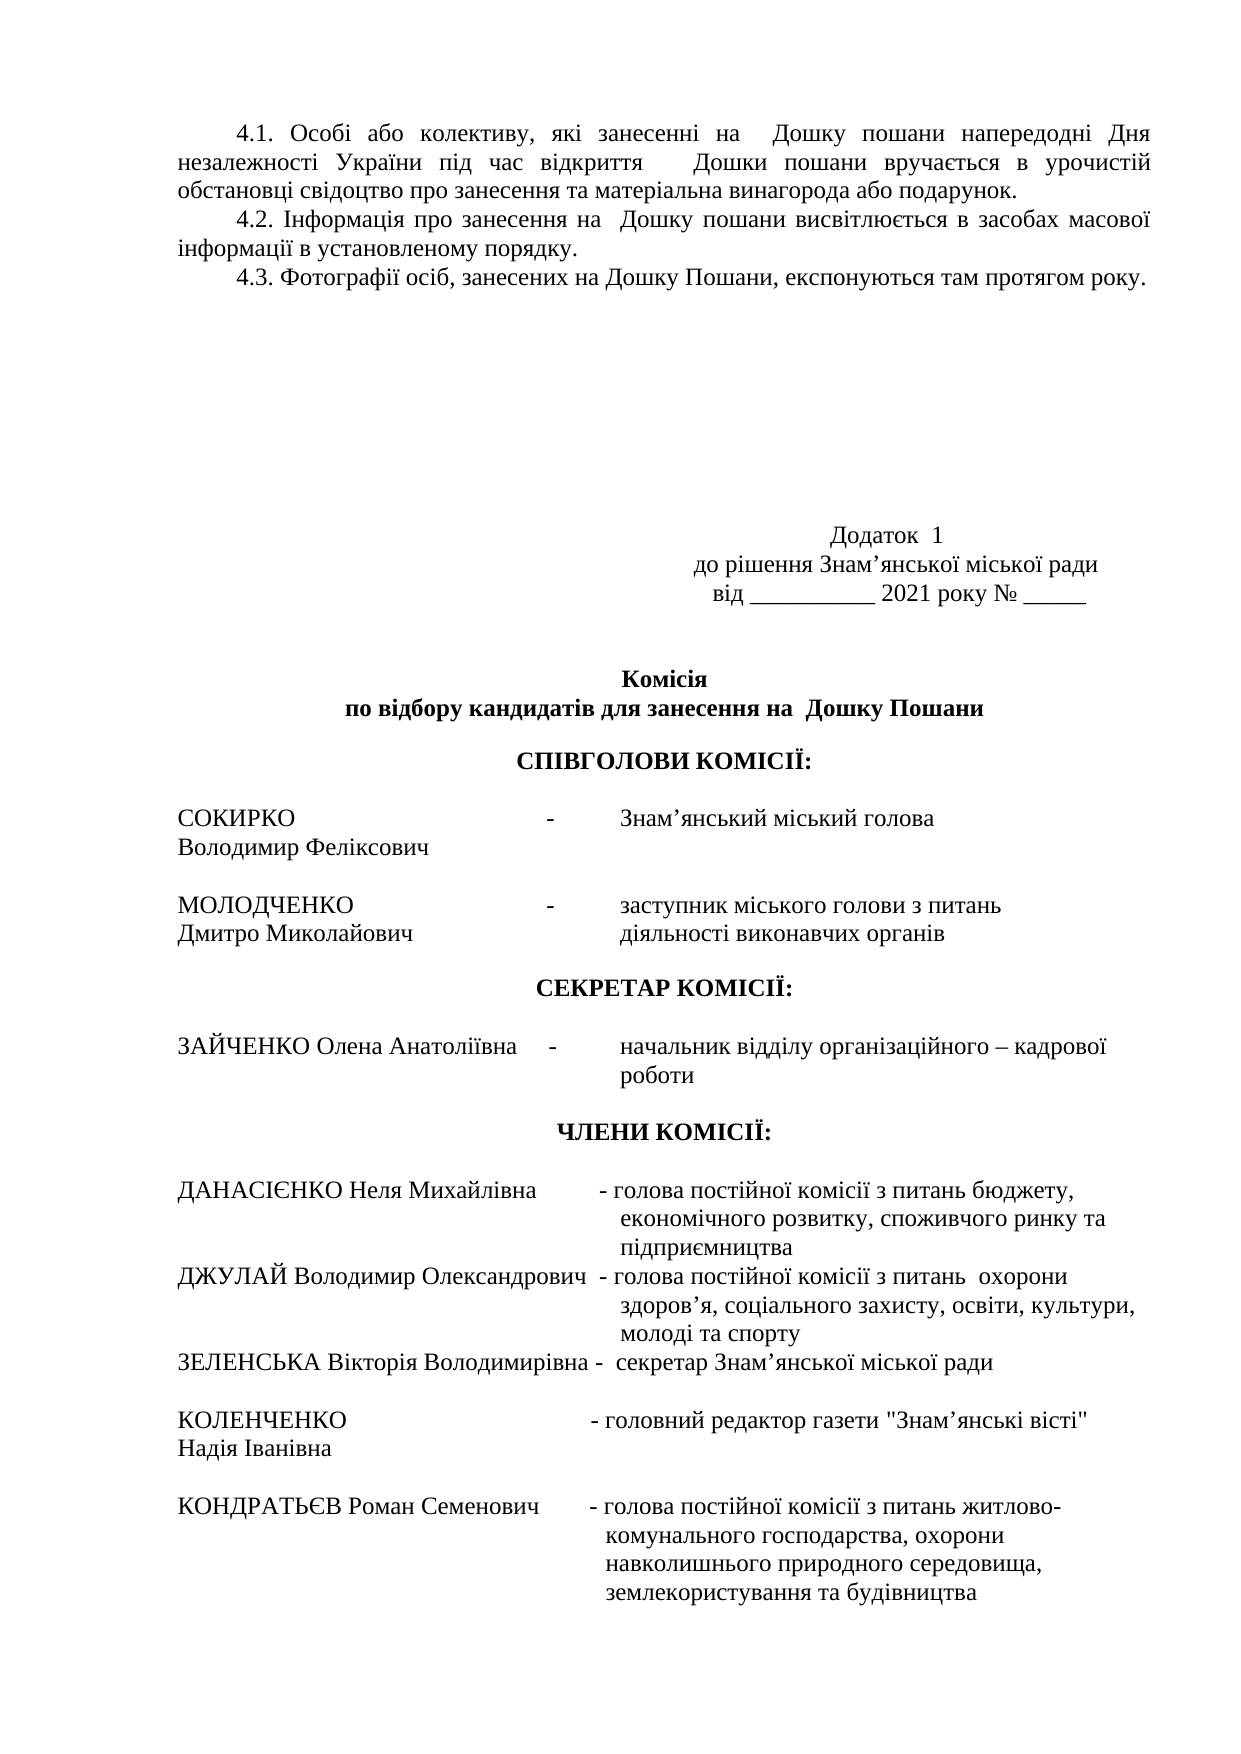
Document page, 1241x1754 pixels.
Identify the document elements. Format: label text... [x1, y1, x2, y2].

text 4.2. Інформація про занесення на Дошку пошани висвітлюється в засобах масової інформації в установленому порядку. [177, 204, 1152, 262]
text 4.3. Фотографії осіб, занесених на Дошку Пошани, експонуються там протягом року. [177, 262, 1152, 291]
text Секретар комісії: [177, 973, 1152, 1002]
text Надія Іванівна [177, 1433, 1152, 1462]
text 4.1. Особі або колективу, які занесенні на Дошку пошани напередодні Дня незалежності України під час відкриття Дошки пошани вручається в урочистій обстановці свідоцтво про занесення та матеріальна винагорода або подарунок. [177, 118, 1152, 204]
text Володимир Феліксович [177, 832, 1152, 861]
text від __________ 2021 року № _____ [620, 578, 1152, 607]
text КОЛЕНЧЕНКО - головний редактор газети "Знам’янські вісті" [177, 1405, 1152, 1433]
text СОКИРКО - Знам’янський міський голова [177, 803, 1152, 832]
text КОНДРАТЬЄВ Роман Семенович - голова постійної комісії з питань житлово-комунального господарства, охорони навколишнього природного середовища, землекористування та будівництва [177, 1491, 1152, 1606]
text Члени комісії: [177, 1117, 1152, 1146]
text ДАНАСІЄНКО Неля Михайлівна - голова постійної комісії з питань бюджету, економічного розвитку, споживчого ринку та підприємництва [177, 1175, 1152, 1261]
text ЗЕЛЕНСЬКА Вікторія Володимирівна - секретар Знам’янської міської ради [177, 1347, 1152, 1376]
text співГоловИ комісії: [177, 746, 1152, 775]
text до рішення Знам’янської міської ради [620, 549, 1152, 578]
text по відбору кандидатів для занесення на Дошку Пошани [177, 693, 1152, 722]
text Комісія [177, 664, 1152, 693]
text МОЛОДЧЕНКО - заступник міського голови з питань [177, 890, 1152, 918]
text Дмитро Миколайович діяльності виконавчих органів [177, 918, 1152, 947]
text ЗАЙЧЕНКО Олена Анатоліївна - начальник відділу організаційного – кадрової роботи [177, 1031, 1152, 1088]
text Додаток 1 [693, 521, 1152, 549]
text ДЖУЛАЙ Володимир Олександрович - голова постійної комісії з питань охорони здоров’я, соціального захисту, освіти, культури, молоді та спорту [177, 1261, 1152, 1347]
